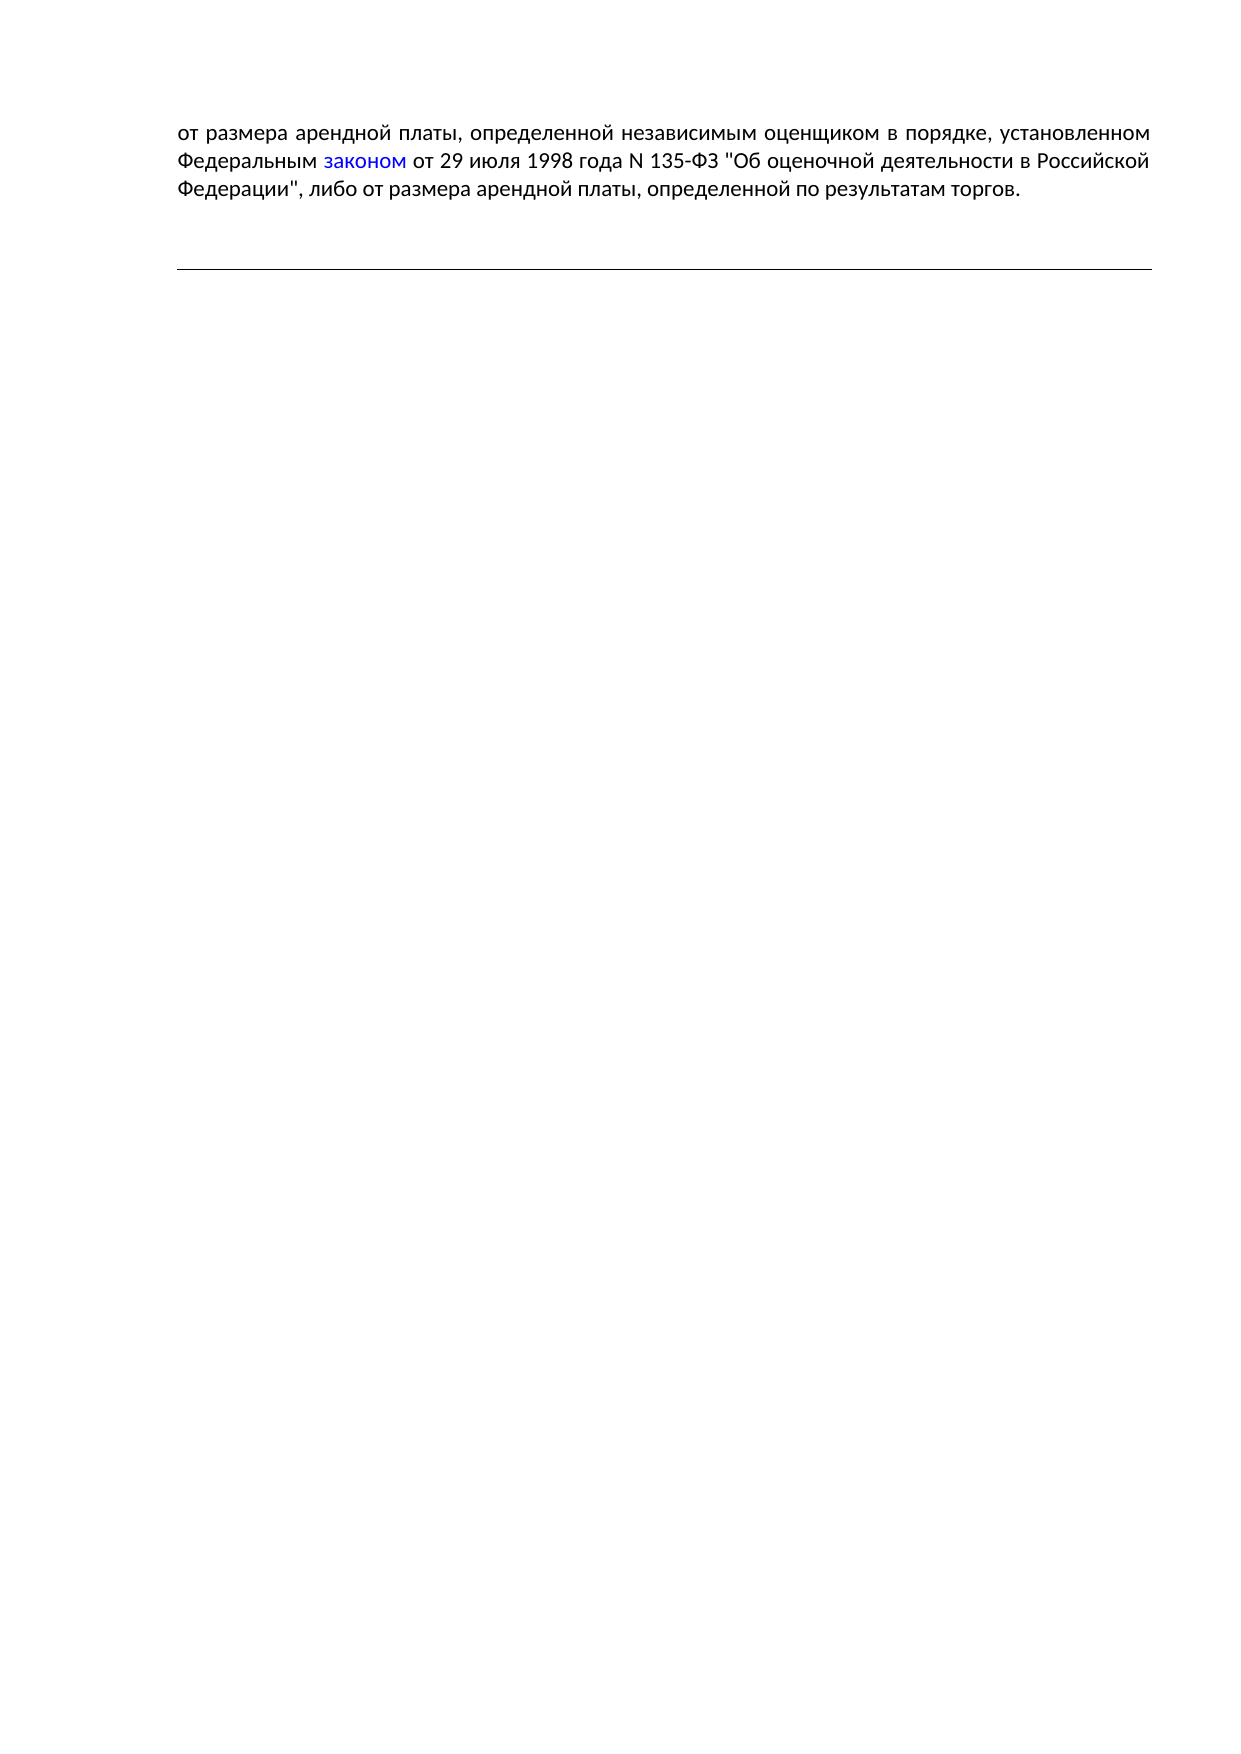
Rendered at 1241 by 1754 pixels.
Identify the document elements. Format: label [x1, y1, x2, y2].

text [177, 118, 1152, 202]
